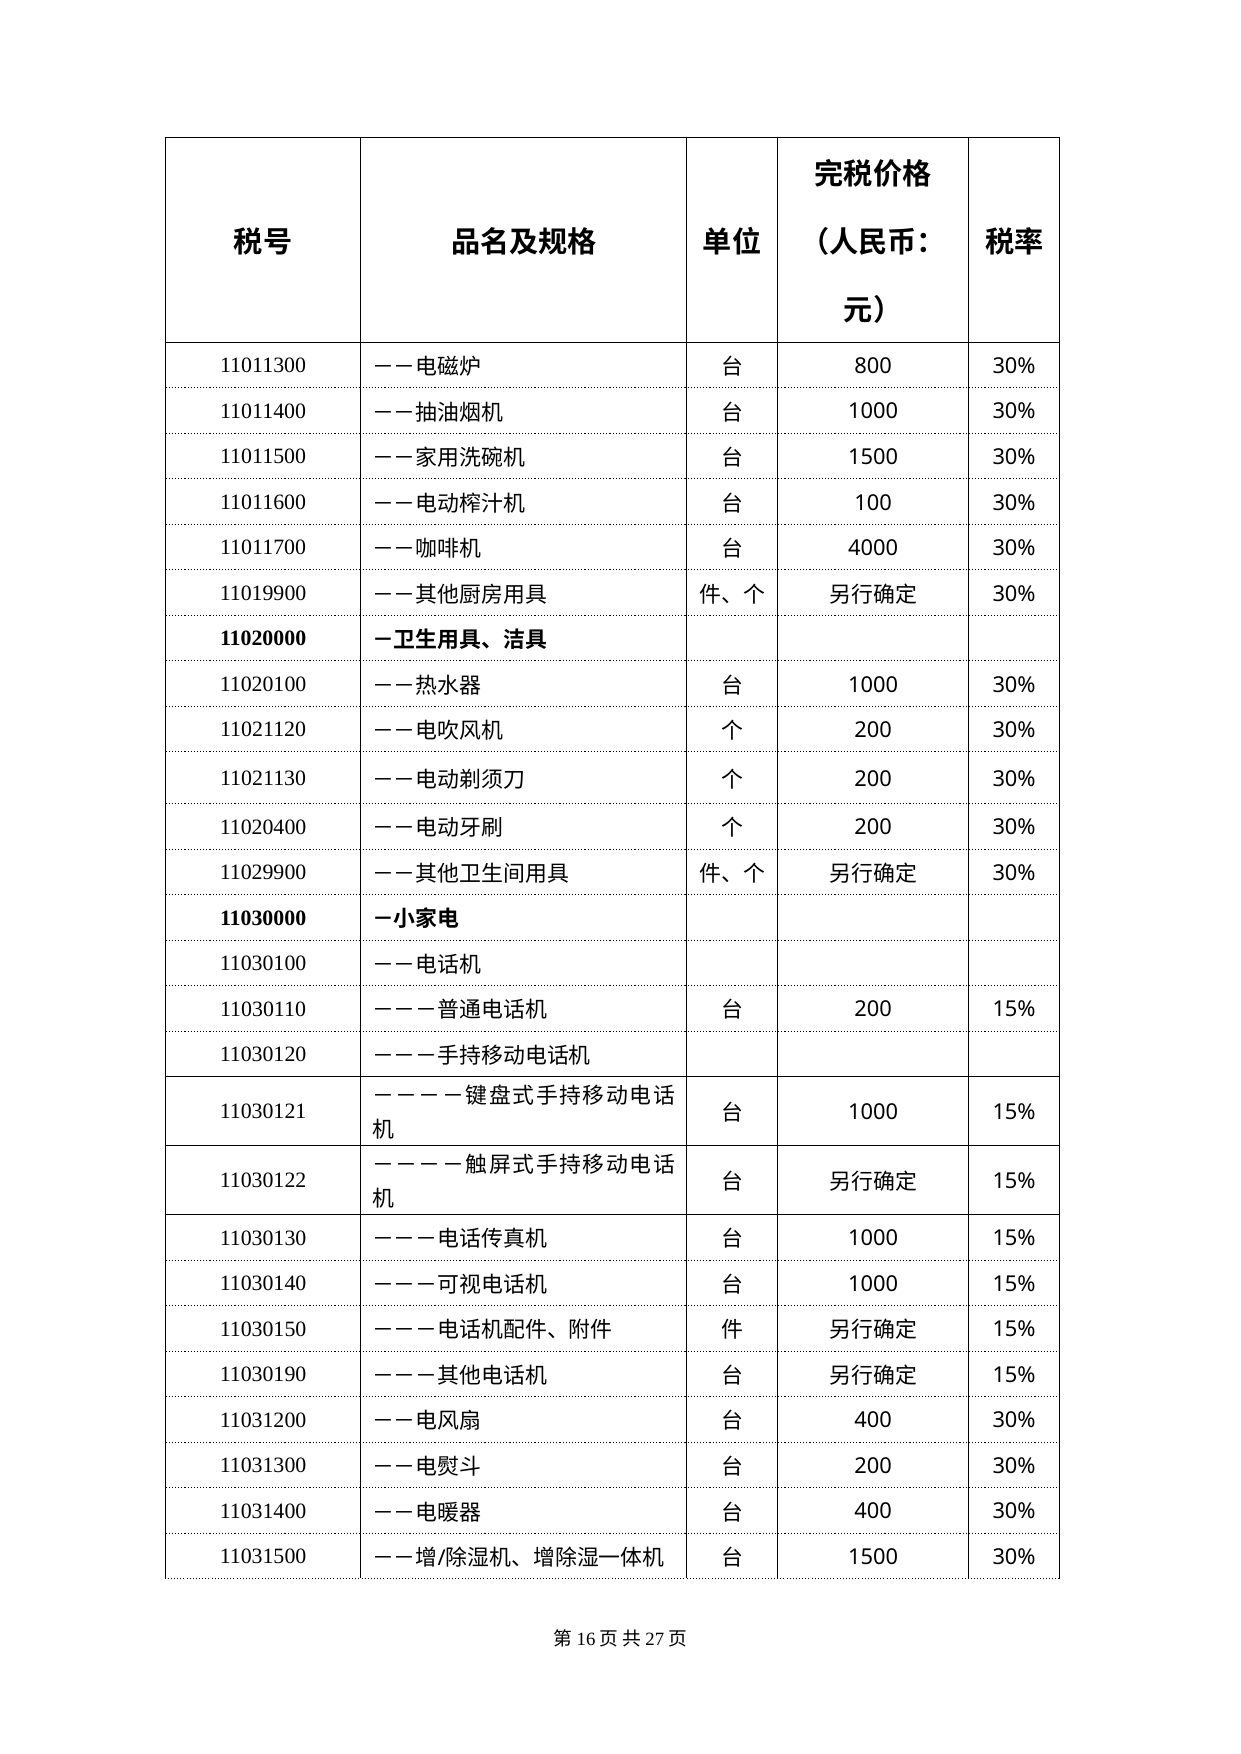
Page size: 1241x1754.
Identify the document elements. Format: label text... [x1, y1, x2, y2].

table_cell 30% [969, 1442, 1059, 1487]
table_cell 件、个 [687, 849, 777, 894]
table_cell 1000 [778, 660, 968, 706]
table_cell 30% [969, 524, 1059, 569]
table_cell 11031300 [166, 1442, 360, 1487]
table_cell －－－可视电话机 [361, 1260, 686, 1305]
table_cell 台 [687, 343, 777, 387]
table_cell 30% [969, 569, 1059, 615]
table_cell 30% [969, 849, 1059, 894]
table_cell －－－－触屏式手持移动电话机 [361, 1146, 686, 1214]
table_cell 200 [778, 1442, 968, 1487]
table_cell 个 [687, 803, 777, 848]
table_cell 11030000 [166, 894, 360, 939]
table_cell －－其他卫生间用具 [361, 849, 686, 894]
table_cell 11020100 [166, 660, 360, 706]
table_cell 15% [969, 1077, 1059, 1145]
table_cell －－抽油烟机 [361, 387, 686, 433]
table_cell [969, 1031, 1059, 1076]
table_cell [687, 940, 777, 985]
table_cell [687, 894, 777, 939]
table_cell 30% [969, 433, 1059, 478]
table_header 完税价格 （人民币：元） [778, 138, 968, 342]
table_header 品名及规格 [361, 138, 686, 342]
table_cell [778, 1031, 968, 1076]
table_cell －－增/除湿机、增除湿一体机 [361, 1533, 686, 1578]
table_cell 11031400 [166, 1487, 360, 1533]
table_cell －－电风扇 [361, 1396, 686, 1442]
table_cell 台 [687, 1533, 777, 1578]
table_cell 15% [969, 1260, 1059, 1305]
table_cell 台 [687, 1077, 777, 1145]
table_cell 台 [687, 1146, 777, 1214]
table_cell 30% [969, 343, 1059, 387]
table_cell 200 [778, 985, 968, 1031]
table_cell 件 [687, 1305, 777, 1351]
table_cell 个 [687, 751, 777, 803]
table_cell [778, 615, 968, 660]
table_cell 1000 [778, 1077, 968, 1145]
table_cell [969, 615, 1059, 660]
table_cell 11031200 [166, 1396, 360, 1442]
table_cell 15% [969, 1351, 1059, 1396]
table_cell 800 [778, 343, 968, 387]
table_cell 30% [969, 751, 1059, 803]
table_cell 11030122 [166, 1146, 360, 1214]
table_header 税号 [166, 138, 360, 342]
table_cell 1500 [778, 1533, 968, 1578]
table_cell －－－电话机配件、附件 [361, 1305, 686, 1351]
table_cell 另行确定 [778, 569, 968, 615]
table_cell 11030150 [166, 1305, 360, 1351]
table_cell －－－普通电话机 [361, 985, 686, 1031]
table_cell 30% [969, 660, 1059, 706]
table_cell －小家电 [361, 894, 686, 939]
table_cell 台 [687, 433, 777, 478]
table_cell 台 [687, 1351, 777, 1396]
table_cell 11030120 [166, 1031, 360, 1076]
table_cell 200 [778, 803, 968, 848]
table_cell 个 [687, 706, 777, 751]
table_cell 30% [969, 1396, 1059, 1442]
table_cell [687, 1031, 777, 1076]
table_cell 1000 [778, 387, 968, 433]
table_cell －－热水器 [361, 660, 686, 706]
table_cell －－家用洗碗机 [361, 433, 686, 478]
table_cell [969, 940, 1059, 985]
table_cell [778, 940, 968, 985]
table_cell 11019900 [166, 569, 360, 615]
table_cell 11011400 [166, 387, 360, 433]
table_cell －－电吹风机 [361, 706, 686, 751]
table_cell 30% [969, 1533, 1059, 1578]
table_cell 11020400 [166, 803, 360, 848]
table_cell 30% [969, 478, 1059, 524]
table_cell 11029900 [166, 849, 360, 894]
table_cell 另行确定 [778, 849, 968, 894]
table_cell 另行确定 [778, 1351, 968, 1396]
table_cell [778, 894, 968, 939]
table_cell 1000 [778, 1260, 968, 1305]
table_cell 台 [687, 1215, 777, 1259]
table_cell －－电暖器 [361, 1487, 686, 1533]
table_cell 15% [969, 1146, 1059, 1214]
table_cell 15% [969, 1215, 1059, 1259]
table_cell 台 [687, 1396, 777, 1442]
table_cell －－－电话传真机 [361, 1215, 686, 1259]
table_cell 件、个 [687, 569, 777, 615]
table_cell 15% [969, 985, 1059, 1031]
table_cell －－电磁炉 [361, 343, 686, 387]
table_cell 台 [687, 660, 777, 706]
table_cell 另行确定 [778, 1305, 968, 1351]
table_cell 台 [687, 1260, 777, 1305]
table_cell 台 [687, 1487, 777, 1533]
table_cell 4000 [778, 524, 968, 569]
table_cell －－电熨斗 [361, 1442, 686, 1487]
table_cell 1500 [778, 433, 968, 478]
table_cell 30% [969, 1487, 1059, 1533]
table_cell 1000 [778, 1215, 968, 1259]
table_cell 11030190 [166, 1351, 360, 1396]
table_cell 台 [687, 1442, 777, 1487]
table_cell 11011500 [166, 433, 360, 478]
table_cell 11030121 [166, 1077, 360, 1145]
table_header 税率 [969, 138, 1059, 342]
table_cell [969, 894, 1059, 939]
table_cell －－电动牙刷 [361, 803, 686, 848]
table_cell 100 [778, 478, 968, 524]
table_cell 台 [687, 524, 777, 569]
table_cell 11030140 [166, 1260, 360, 1305]
table_cell －－电动剃须刀 [361, 751, 686, 803]
table_cell 15% [969, 1305, 1059, 1351]
table_cell －－－－键盘式手持移动电话机 [361, 1077, 686, 1145]
table_cell 11011600 [166, 478, 360, 524]
table_cell －－电话机 [361, 940, 686, 985]
table_cell 台 [687, 478, 777, 524]
table_cell 200 [778, 706, 968, 751]
table_cell －－其他厨房用具 [361, 569, 686, 615]
table_cell 11030130 [166, 1215, 360, 1259]
table_cell 台 [687, 387, 777, 433]
table_cell 30% [969, 803, 1059, 848]
table_cell 另行确定 [778, 1146, 968, 1214]
table_cell 台 [687, 985, 777, 1031]
table_cell 200 [778, 751, 968, 803]
table_cell 11011300 [166, 343, 360, 387]
table_cell 11030100 [166, 940, 360, 985]
table_cell 400 [778, 1487, 968, 1533]
table_cell 11011700 [166, 524, 360, 569]
table_cell －－电动榨汁机 [361, 478, 686, 524]
table_cell －－－其他电话机 [361, 1351, 686, 1396]
table_cell 11021120 [166, 706, 360, 751]
table_cell 400 [778, 1396, 968, 1442]
table_cell 11020000 [166, 615, 360, 660]
table_cell 30% [969, 706, 1059, 751]
table_cell [687, 615, 777, 660]
table_cell －－－手持移动电话机 [361, 1031, 686, 1076]
table_cell 11021130 [166, 751, 360, 803]
table_cell －卫生用具、洁具 [361, 615, 686, 660]
table_header 单位 [687, 138, 777, 342]
table_cell 30% [969, 387, 1059, 433]
table_cell －－咖啡机 [361, 524, 686, 569]
table_cell 11031500 [166, 1533, 360, 1578]
table_cell 11030110 [166, 985, 360, 1031]
